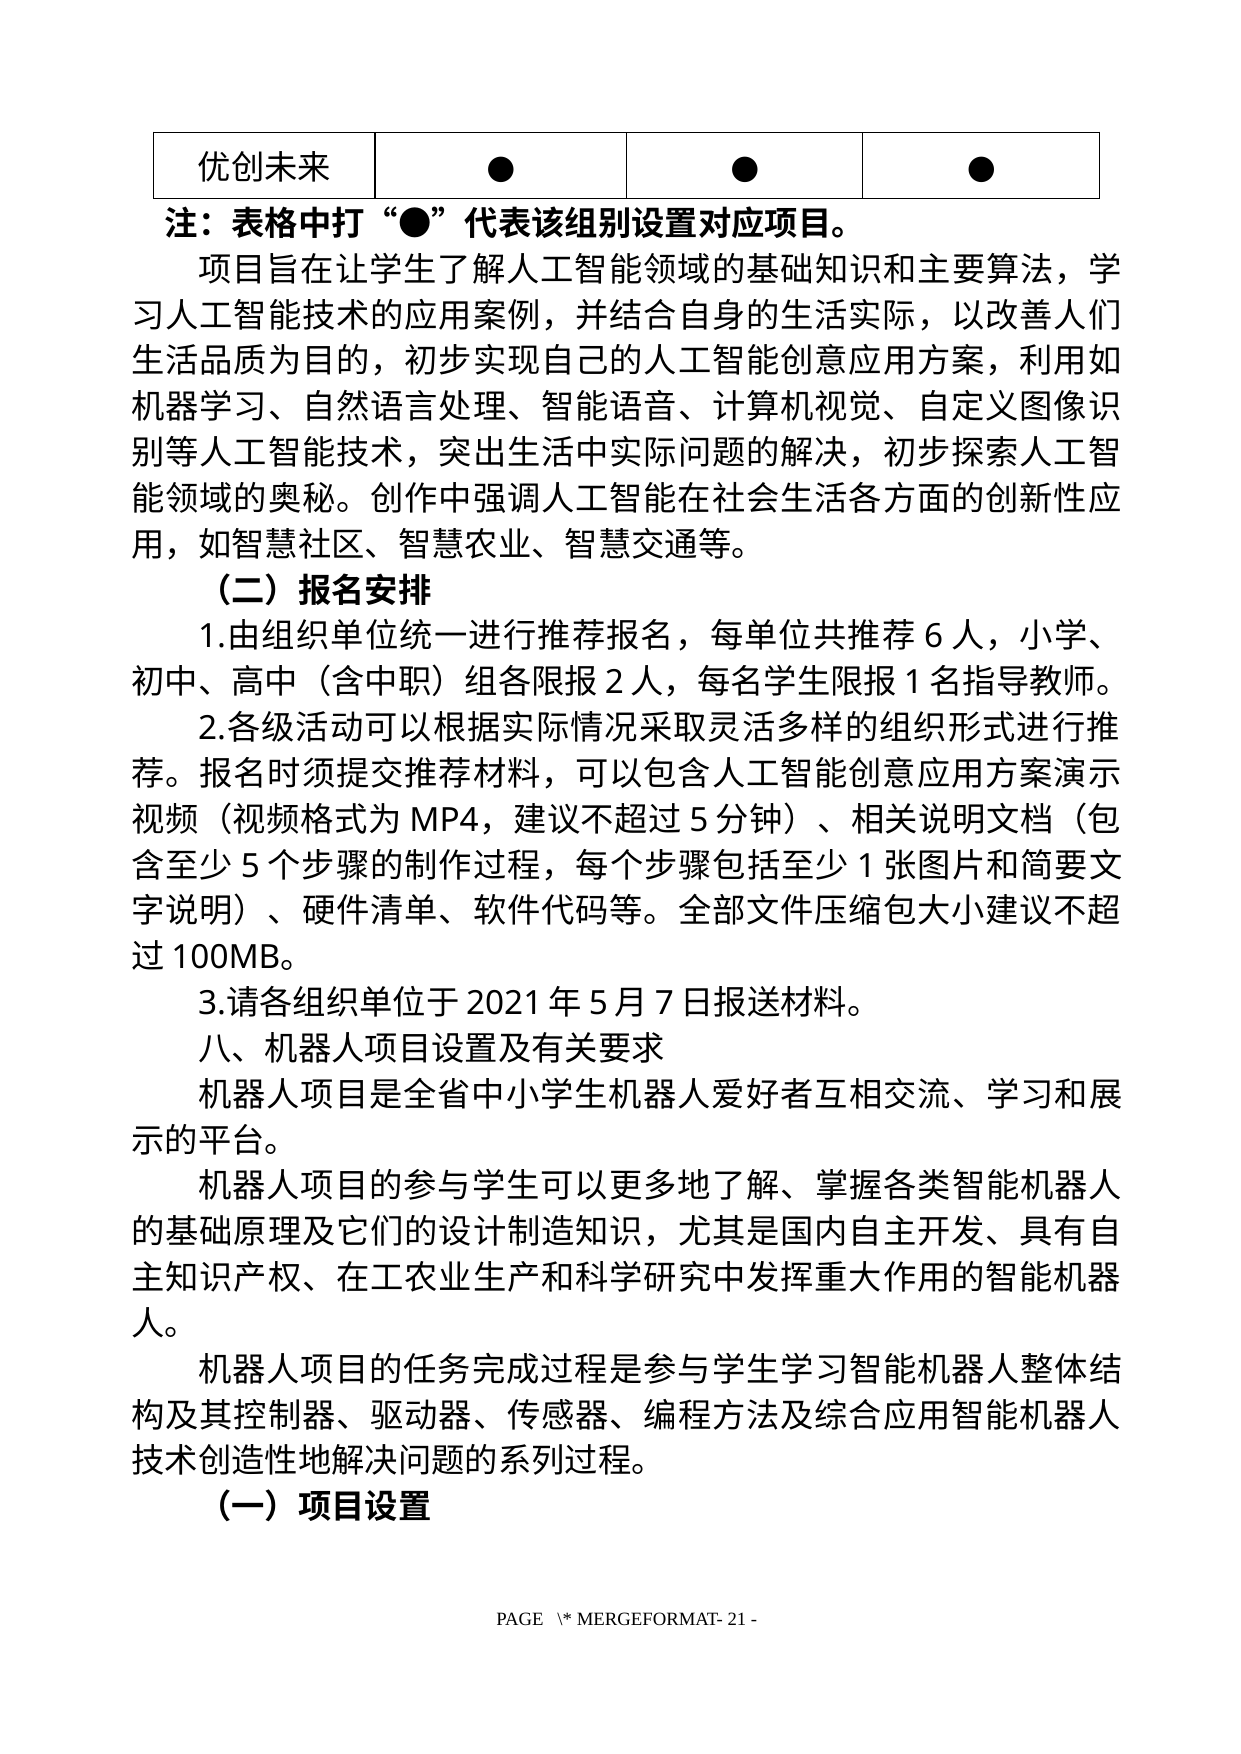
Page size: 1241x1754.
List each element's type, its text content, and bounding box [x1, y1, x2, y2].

text 项目旨在让学生了解人工智能领域的基础知识和主要算法，学习人工智能技术的应用案例，并结合自身的生活实际，以改善人们生活品质为目的，初步实现自己的人工智能创意应用方案，利用如机器学习、自然语言处理、智能语音、计算机视觉、自定义图像识别等人工智能技术，突出生活中实际问题的解决，初步探索人工智能领域的奥秘。创作中强调人工智能在社会生活各方面的创新性应用，如智慧社区、智慧农业、智慧交通等。 [131, 244, 1122, 565]
text 八、机器人项目设置及有关要求 [131, 1024, 1122, 1069]
text （二）报名安排 [131, 565, 1122, 611]
text 机器人项目的参与学生可以更多地了解、掌握各类智能机器人的基础原理及它们的设计制造知识，尤其是国内自主开发、具有自主知识产权、在工农业生产和科学研究中发挥重大作用的智能机器人。 [131, 1161, 1122, 1344]
text 机器人项目的任务完成过程是参与学生学习智能机器人整体结构及其控制器、驱动器、传感器、编程方法及综合应用智能机器人技术创造性地解决问题的系列过程。 [131, 1344, 1122, 1482]
text 注：表格中打“●”代表该组别设置对应项目。 [131, 199, 1122, 244]
text 2.各级活动可以根据实际情况采取灵活多样的组织形式进行推荐。报名时须提交推荐材料，可以包含人工智能创意应用方案演示视频（视频格式为MP4，建议不超过5分钟）、相关说明文档（包含至少5个步骤的制作过程，每个步骤包括至少1张图片和简要文字说明）、硬件清单、软件代码等。全部文件压缩包大小建议不超过100MB。 [131, 703, 1122, 978]
table_cell ● [376, 133, 626, 198]
table_cell 优创未来 [154, 133, 374, 198]
text 1.由组织单位统一进行推荐报名，每单位共推荐6人，小学、初中、高中（含中职）组各限报2人，每名学生限报1名指导教师。 [131, 611, 1122, 703]
table_cell ● [627, 133, 862, 198]
text 3.请各组织单位于2021年5月7日报送材料。 [131, 978, 1122, 1024]
text 机器人项目是全省中小学生机器人爱好者互相交流、学习和展示的平台。 [131, 1069, 1122, 1161]
text （一）项目设置 [131, 1482, 1122, 1528]
table_cell ● [863, 133, 1099, 198]
